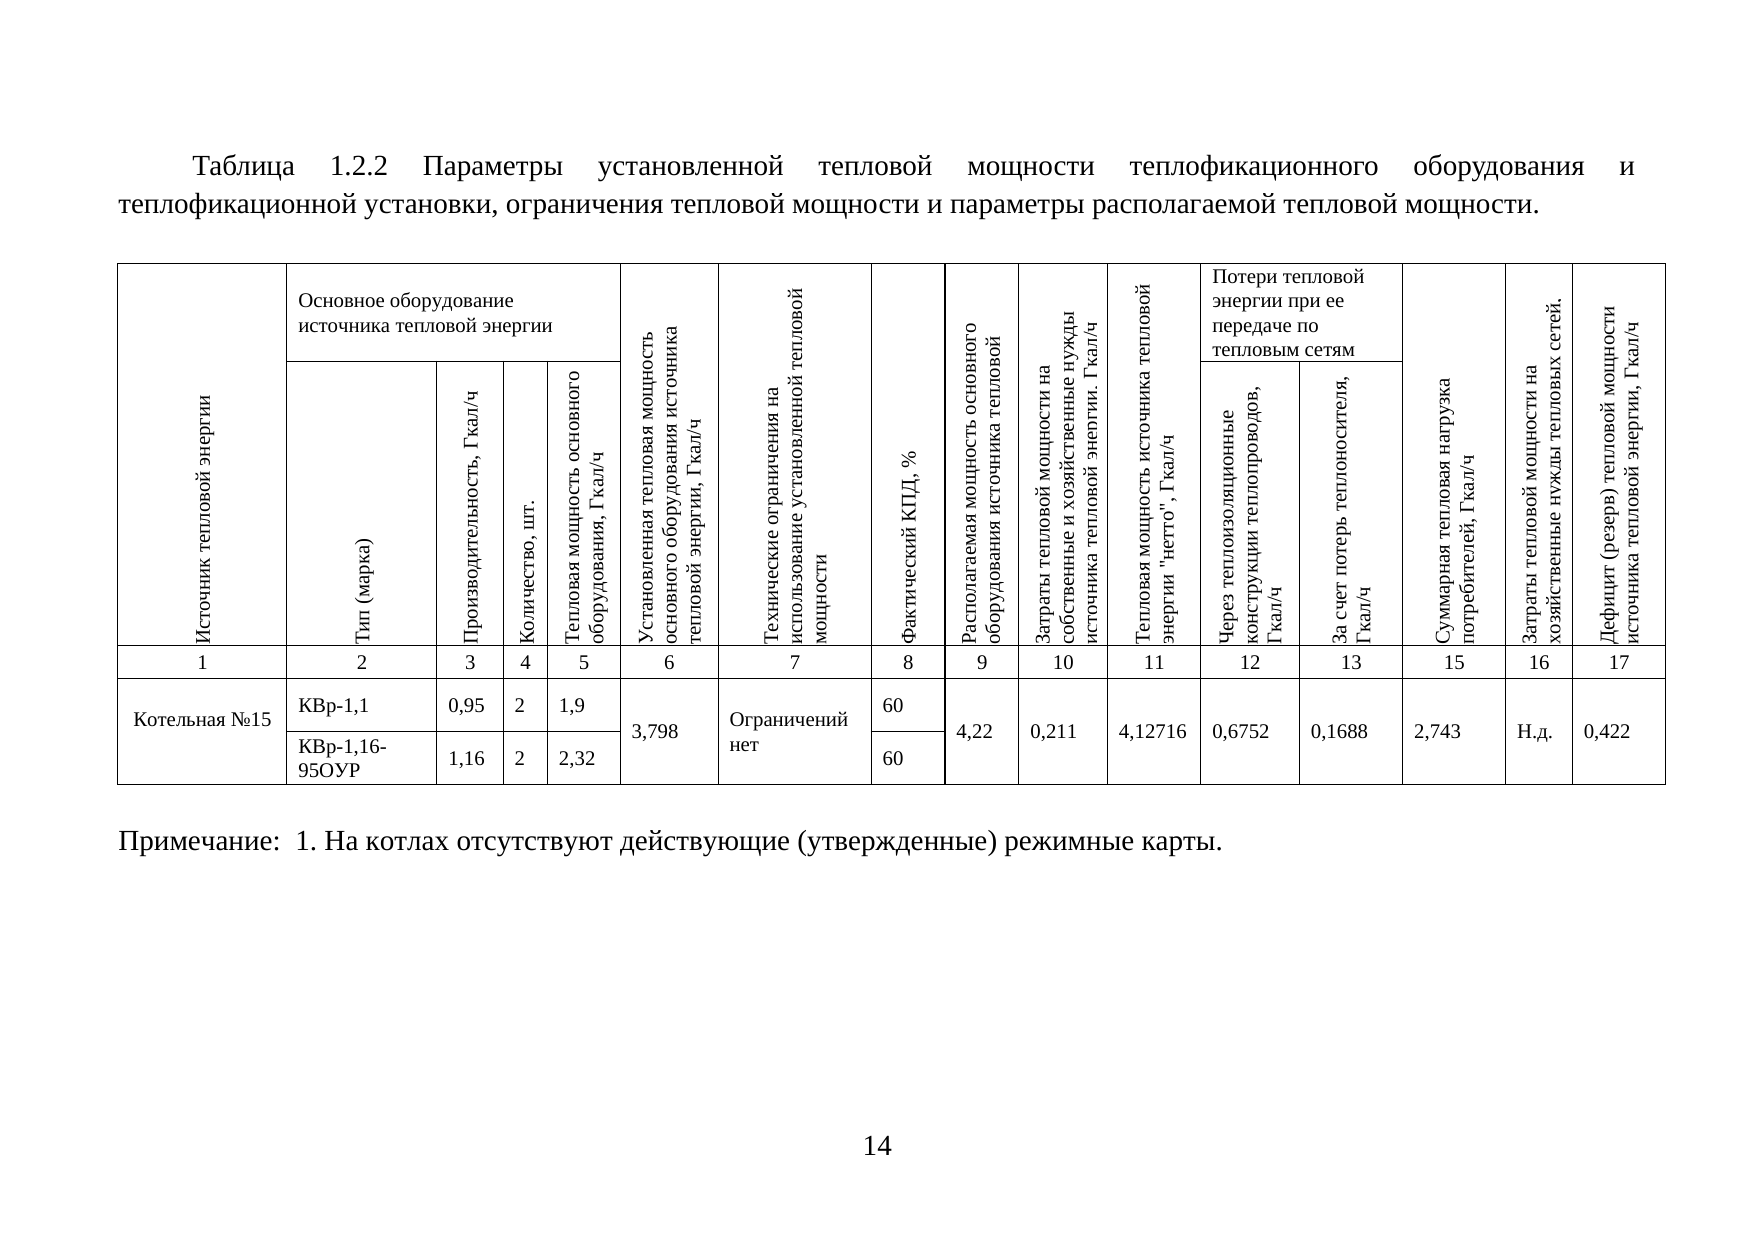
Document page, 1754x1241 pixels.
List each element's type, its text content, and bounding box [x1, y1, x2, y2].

table_header Установленная тепловая мощность основного оборудования источника тепловой энергии, Гкал/ч [621, 264, 718, 645]
table_cell 15 [1403, 646, 1505, 678]
table_cell За счет потерь теплоносителя, Гкал/ч [1300, 362, 1402, 645]
table_header Основное оборудование источника тепловой энергии [287, 264, 620, 361]
table_cell Тип (марка) [287, 362, 436, 645]
table_cell Н.д. [1506, 679, 1572, 783]
table_cell КВр-1,16-95ОУР [287, 732, 436, 783]
text Таблица 1.2.2 Параметры установленной тепловой мощности теплофикационного оборудования и теплофикационной установки, ограничения тепловой мощности и параметры располагаемой тепловой мощности. [118, 148, 1636, 220]
table_cell Ограничений нет [719, 679, 871, 783]
table_header Технические ограничения на использование установленной тепловой мощности [719, 264, 871, 645]
table_cell 2 [504, 732, 547, 783]
table_cell 11 [1108, 646, 1200, 678]
table_cell 3,798 [621, 679, 718, 783]
table_cell 60 [872, 732, 944, 783]
table_cell 6 [621, 646, 718, 678]
table_cell 3 [437, 646, 503, 678]
table_cell 1,9 [548, 679, 620, 731]
table_cell 5 [548, 646, 620, 678]
table_header Затраты тепловой мощности на хозяйственные нужды тепловых сетей, тыс. руб. [1506, 264, 1572, 645]
table_cell 0,95 [437, 679, 503, 731]
table_cell 1,16 [437, 732, 503, 783]
table_cell 0,422 [1573, 679, 1665, 783]
table_cell 16 [1506, 646, 1572, 678]
table_cell 2 [287, 646, 436, 678]
table_cell 0,211 [1019, 679, 1107, 783]
table_cell Количество, шт. [504, 362, 547, 645]
table_cell Через теплоизоляционные конструкции теплопроводов, Гкал/ч [1201, 362, 1299, 645]
table_header Источник тепловой энергии [118, 264, 286, 645]
table_cell 0,1688 [1300, 679, 1402, 783]
table_header Дефицит (резерв) тепловой мощности источника тепловой энергии, Гкал/ч [1573, 264, 1665, 645]
text Примечание: 1. На котлах отсутствуют действующие (утвержденные) режимные карты. [118, 823, 1636, 857]
table_cell 12 [1201, 646, 1299, 678]
table_cell КВр-1,1 [287, 679, 436, 731]
table_cell 17 [1573, 646, 1665, 678]
table_header Располагаемая мощность основного оборудования источника тепловой энергии (по режимным картам), Гкал/ч [946, 264, 1018, 645]
table_cell 4,22 [946, 679, 1018, 783]
table_header Тепловая мощность источника тепловой энергии "нетто", Гкал/ч [1108, 264, 1200, 645]
table_cell 4 [504, 646, 547, 678]
table_header Суммарная тепловая нагрузка потребителей, Гкал/ч [1403, 264, 1505, 645]
table_cell 2,743 [1403, 679, 1505, 783]
table_cell 60 [872, 679, 944, 731]
table_cell 2,32 [548, 732, 620, 783]
table_cell Тепловая мощность основного оборудования, Гкал/ч [548, 362, 620, 645]
table_cell 0,6752 [1201, 679, 1299, 783]
table_cell 4,12716 [1108, 679, 1200, 783]
table_cell 9 [946, 646, 1018, 678]
table_cell 13 [1300, 646, 1402, 678]
table_cell 8 [872, 646, 944, 678]
table_header Затраты тепловой мощности на собственные и хозяйственные нужды источника тепловой энергии, Гкал/ч [1019, 264, 1107, 645]
table_header Фактический КПД, % [872, 264, 944, 645]
table_cell 1 [118, 646, 286, 678]
table_header Потери тепловой энергии при ее передаче по тепловым сетям [1201, 264, 1402, 361]
table_cell 7 [719, 646, 871, 678]
table_cell Котельная №15 [118, 679, 286, 783]
table_cell 10 [1019, 646, 1107, 678]
table_cell Производительность, Гкал/ч [437, 362, 503, 645]
table_cell 2 [504, 679, 547, 731]
